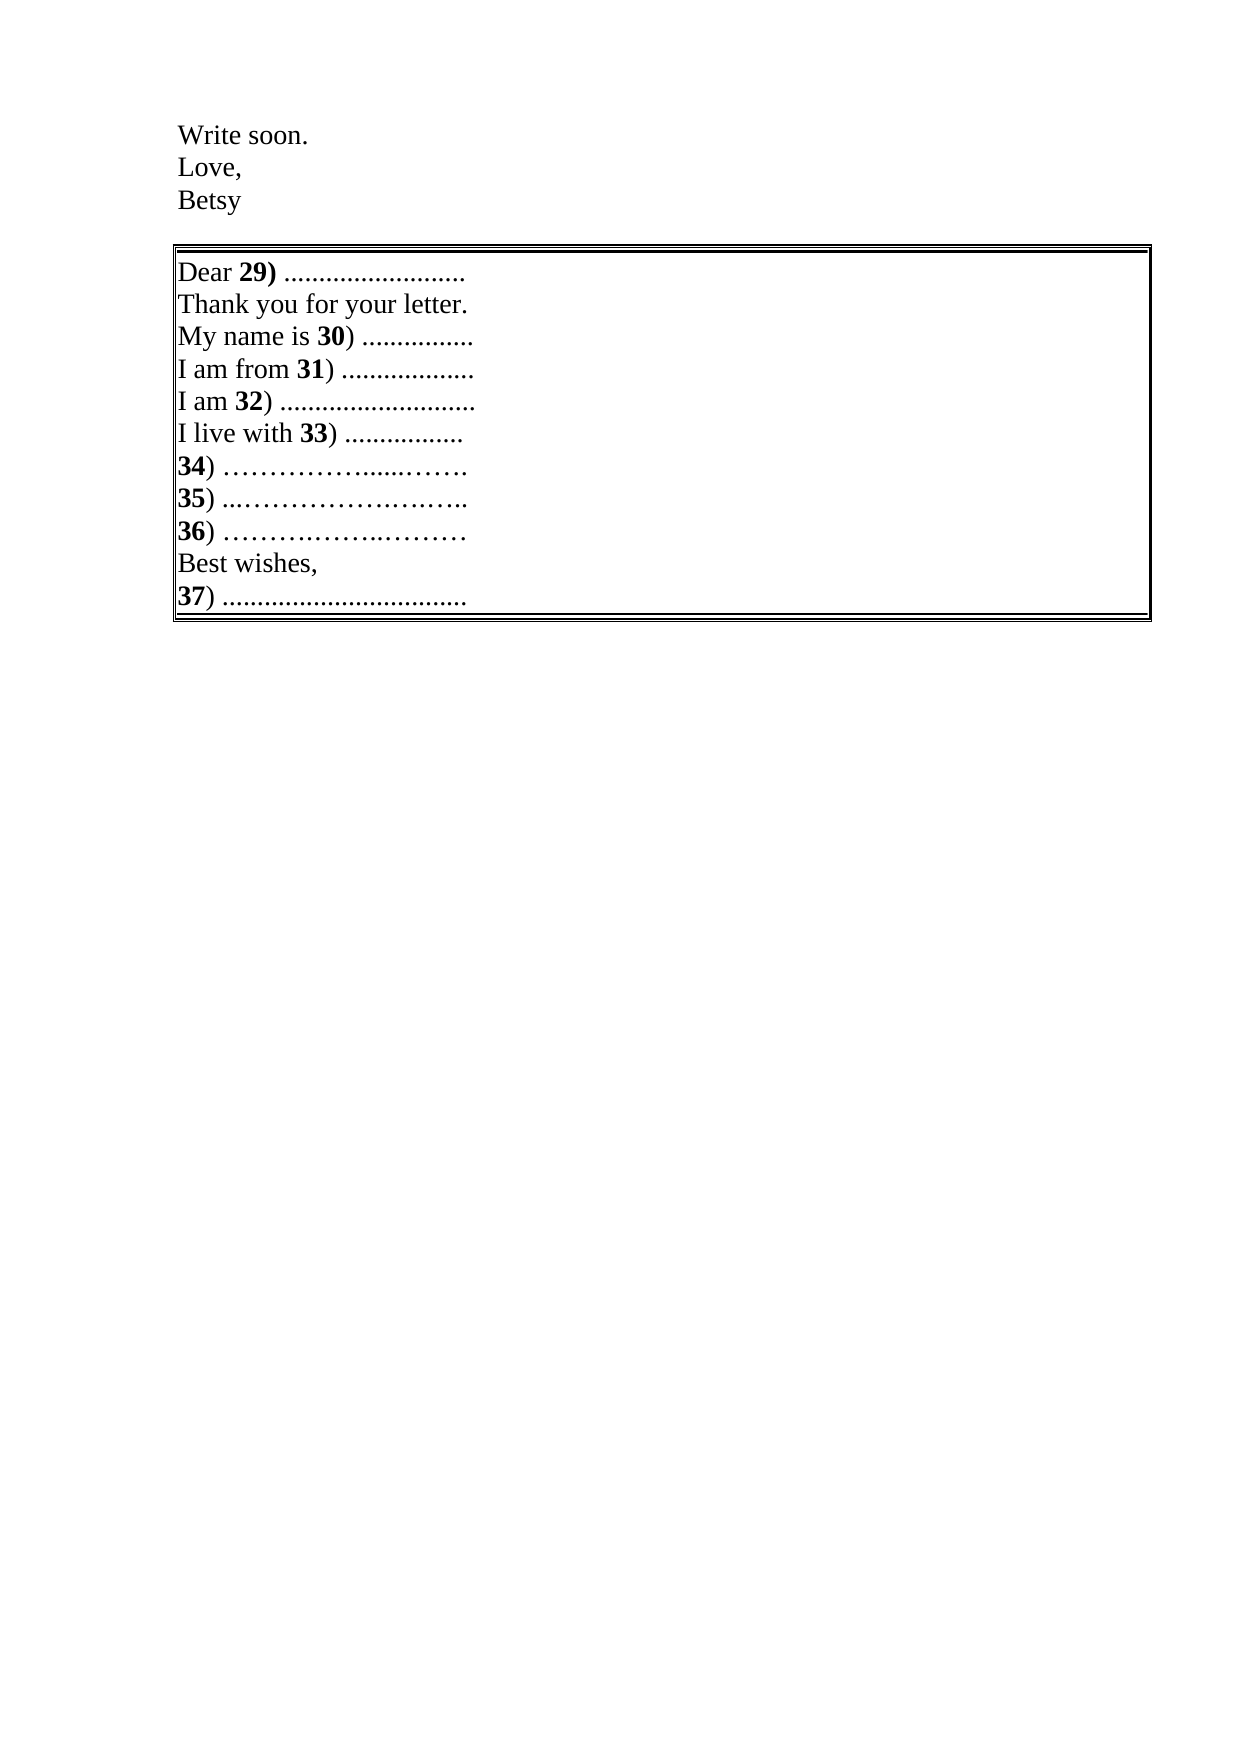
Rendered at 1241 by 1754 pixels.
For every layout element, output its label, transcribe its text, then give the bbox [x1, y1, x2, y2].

text Love, [177, 151, 1152, 183]
text Write soon. [177, 118, 1152, 151]
table_header Dear 29) .......................... Thank you for your letter. My name is 30) ................ I am from 31) ................... I am 32) ............................ I live with 33) ................. 34) ……………......……. 35) ...…………….….….. 36) ……….……..……… Best wishes, 37) ................................... [176, 248, 1149, 618]
text Betsy [177, 183, 1152, 215]
